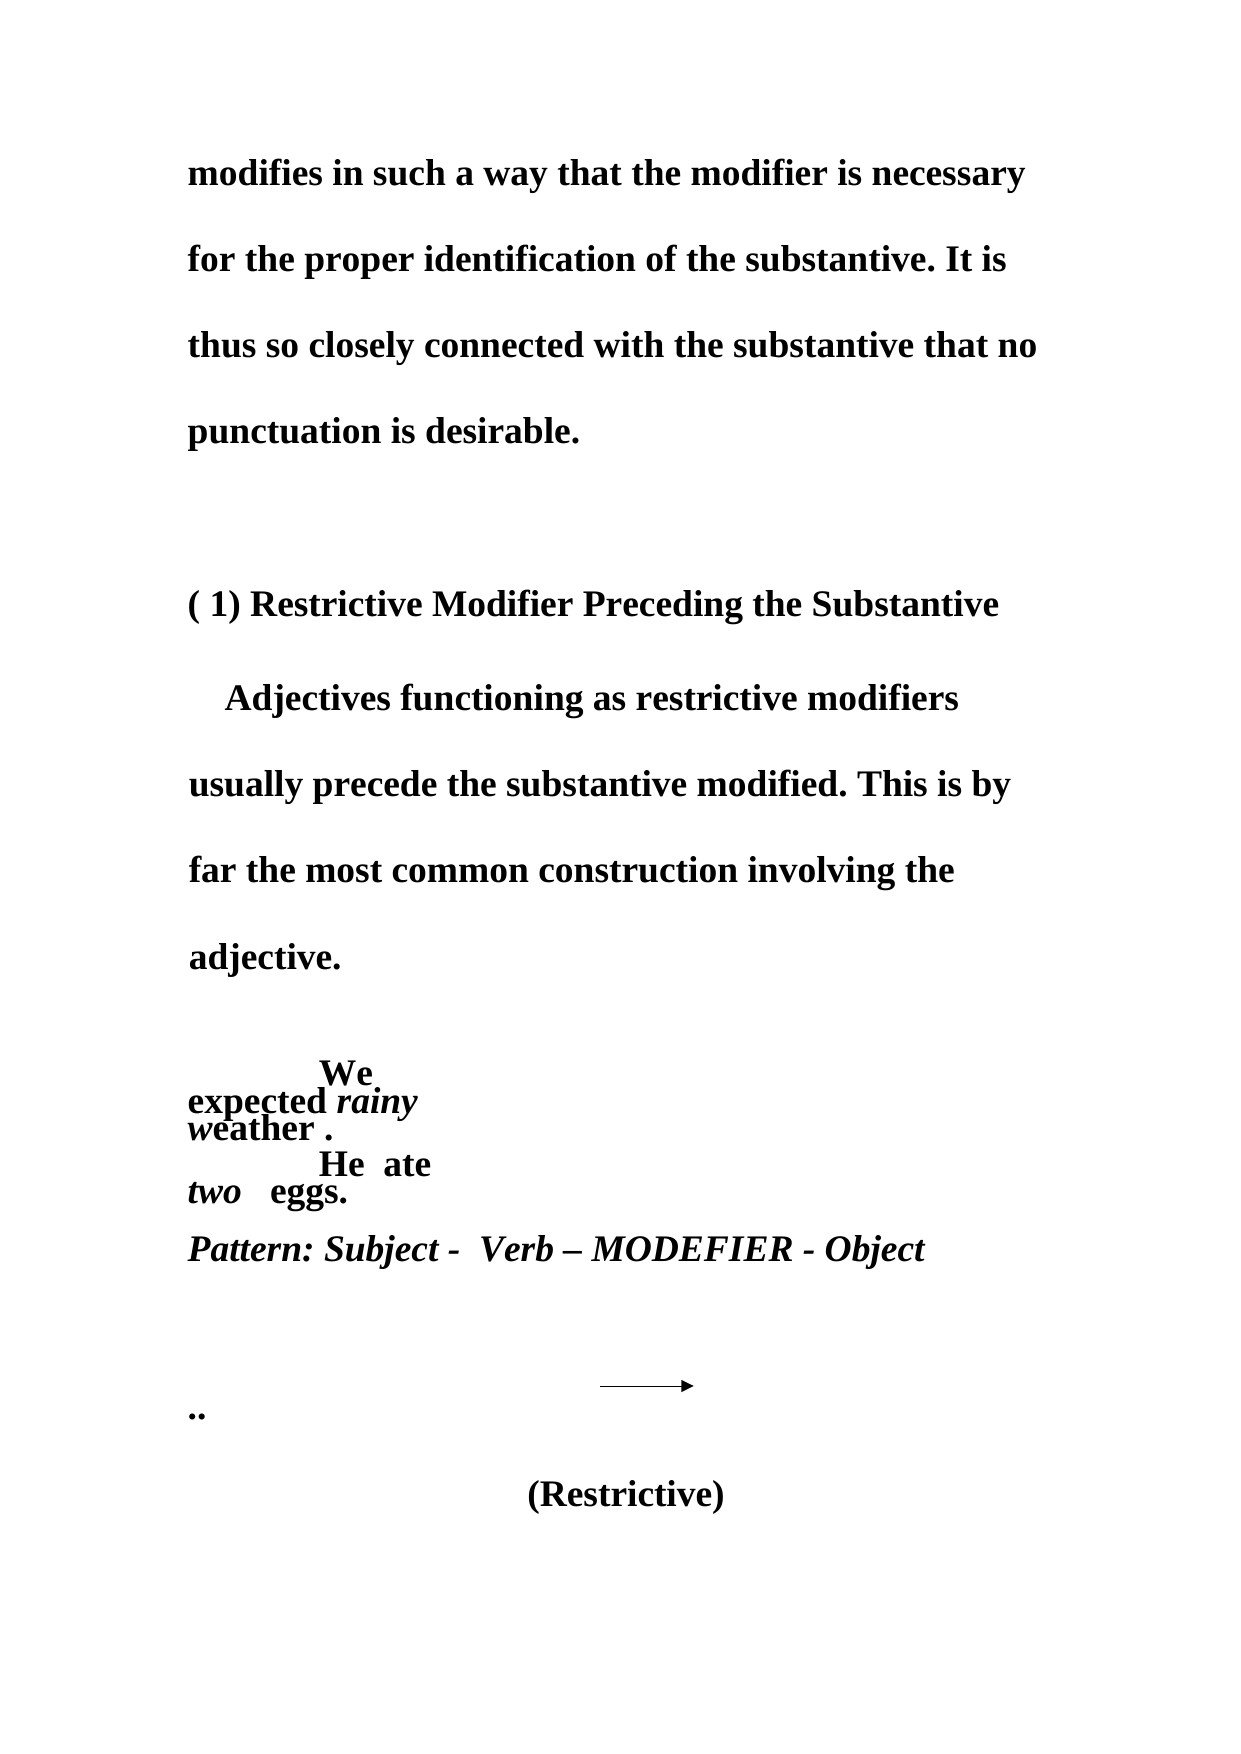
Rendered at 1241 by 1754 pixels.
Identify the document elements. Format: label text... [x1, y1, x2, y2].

text .. [187, 1385, 1053, 1428]
text Adjectives functioning as restrictive modifiers usually precede the substantive modified. This is by far the most common construction involving the adjective. [188, 675, 1053, 977]
text ( 1) Restrictive Modifier Preceding the Substantive [187, 581, 1053, 624]
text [187, 150, 1053, 452]
text He ate two eggs. [187, 1154, 446, 1209]
text We expected rainy weather . [187, 1064, 446, 1146]
text (Restrictive) [187, 1471, 1053, 1514]
text Pattern: Subject - Verb – MODEFIER - Object [187, 1227, 1053, 1270]
